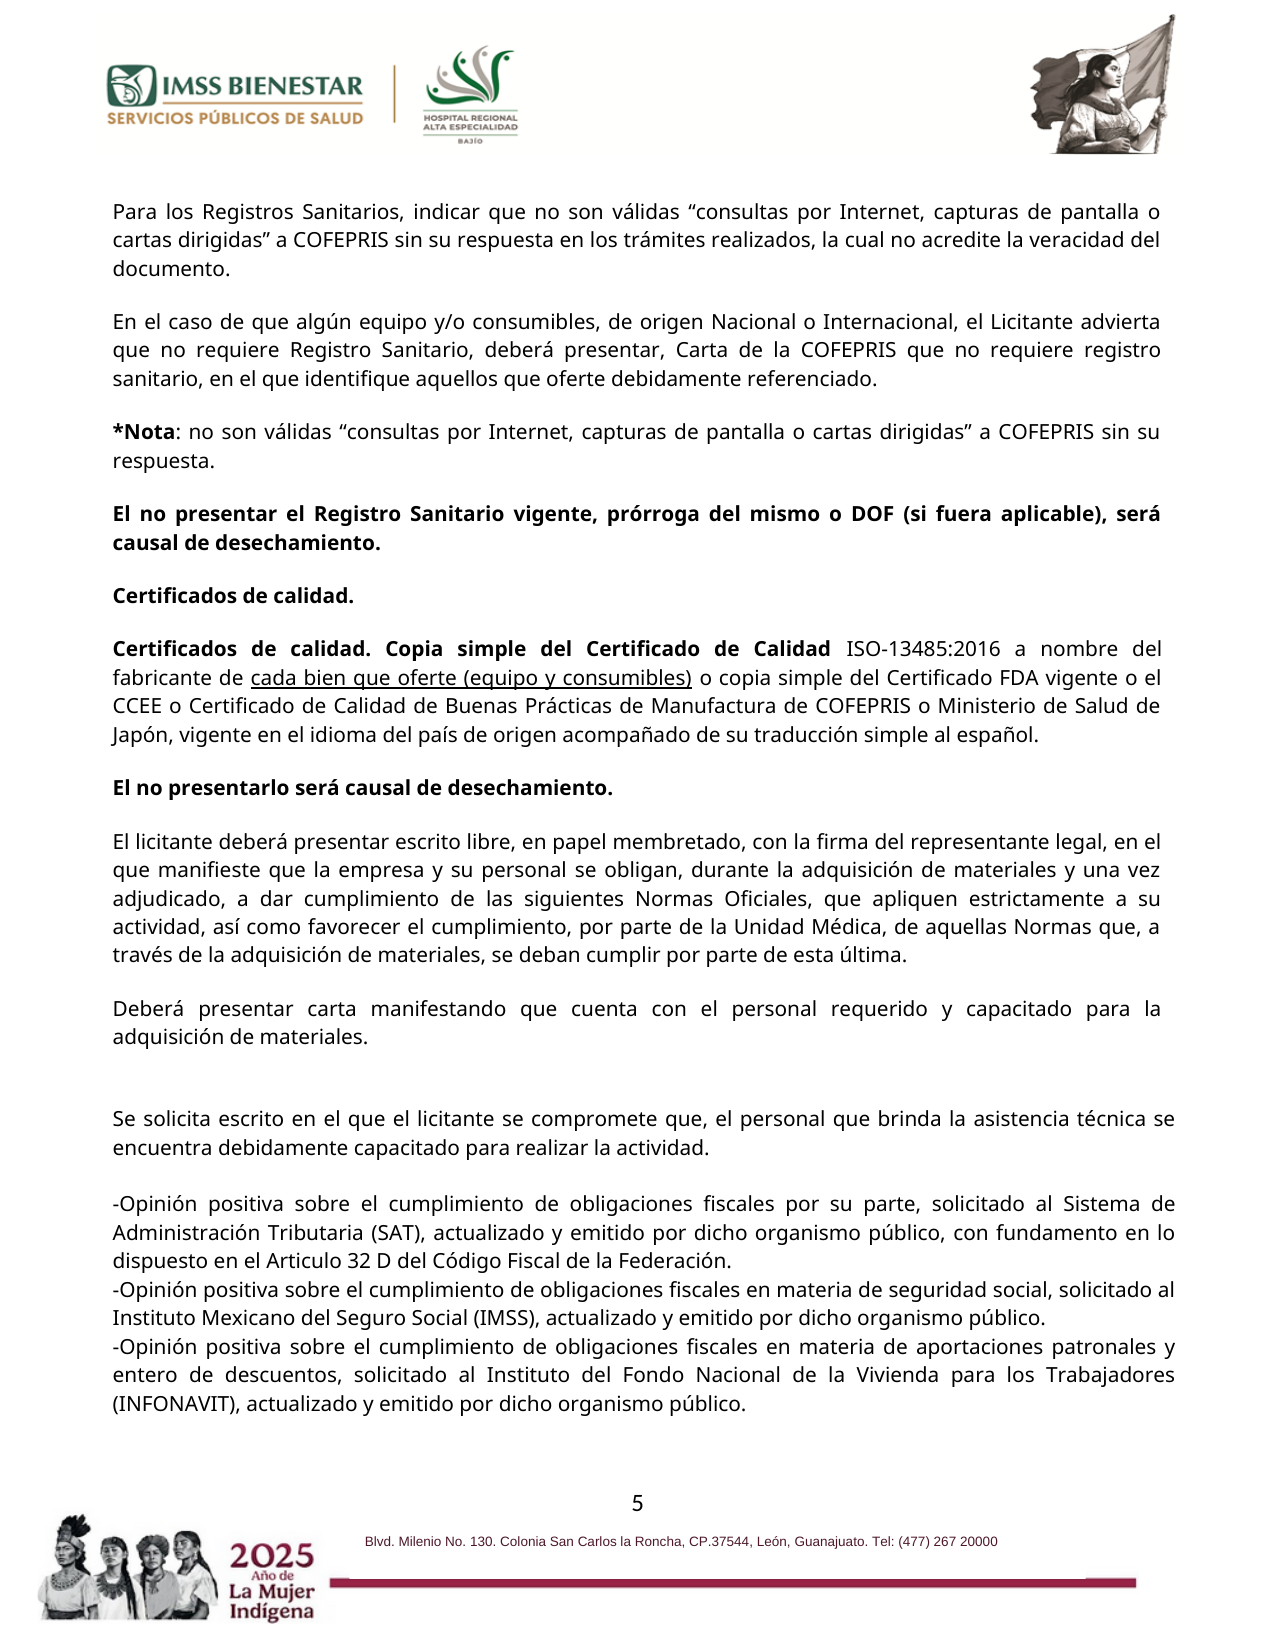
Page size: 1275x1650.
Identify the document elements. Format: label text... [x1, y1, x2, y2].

picture [37, 1503, 1139, 1624]
text En el caso de que algún equipo y/o consumibles, de origen Nacional o Internacional, el Licitante advierta que no requiere Registro Sanitario, deberá presentar, Carta de la COFEPRIS que no requiere registro sanitario, en el que identifique aquellos que oferte debidamente referenciado. [112, 307, 1162, 392]
text Se solicita escrito en el que el licitante se compromete que, el personal que brinda la asistencia técnica se encuentra debidamente capacitado para realizar la actividad. [112, 1104, 1177, 1161]
text El no presentar el Registro Sanitario vigente, prórroga del mismo o DOF (si fuera aplicable), será causal de desechamiento. [112, 499, 1162, 556]
text *Nota: no son válidas “consultas por Internet, capturas de pantalla o cartas dirigidas” a COFEPRIS sin su respuesta. [112, 417, 1162, 474]
text El licitante deberá presentar escrito libre, en papel membretado, con la firma del representante legal, en el que manifieste que la empresa y su personal se obligan, durante la adquisición de materiales y una vez adjudicado, a dar cumplimiento de las siguientes Normas Oficiales, que apliquen estrictamente a su actividad, así como favorecer el cumplimiento, por parte de la Unidad Médica, de aquellas Normas que, a través de la adquisición de materiales, se deban cumplir por parte de esta última. [112, 827, 1162, 969]
text Deberá presentar carta manifestando que cuenta con el personal requerido y capacitado para la adquisición de materiales. [112, 994, 1162, 1051]
text El no presentarlo será causal de desechamiento. [112, 773, 1162, 802]
picture [93, 14, 1181, 155]
text Certificados de calidad. [112, 581, 1162, 609]
text -Opinión positiva sobre el cumplimiento de obligaciones fiscales en materia de seguridad social, solicitado al Instituto Mexicano del Seguro Social (IMSS), actualizado y emitido por dicho organismo público. [112, 1275, 1177, 1332]
text -Opinión positiva sobre el cumplimiento de obligaciones fiscales en materia de aportaciones patronales y entero de descuentos, solicitado al Instituto del Fondo Nacional de la Vivienda para los Trabajadores (INFONAVIT), actualizado y emitido por dicho organismo público. [112, 1332, 1177, 1417]
text -Opinión positiva sobre el cumplimiento de obligaciones fiscales por su parte, solicitado al Sistema de Administración Tributaria (SAT), actualizado y emitido por dicho organismo público, con fundamento en lo dispuesto en el Articulo 32 D del Código Fiscal de la Federación. [112, 1189, 1177, 1275]
text Certificados de calidad. Copia simple del Certificado de Calidad ISO-13485:2016 a nombre del fabricante de cada bien que oferte (equipo y consumibles) o copia simple del Certificado FDA vigente o el CCEE o Certificado de Calidad de Buenas Prácticas de Manufactura de COFEPRIS o Ministerio de Salud de Japón, vigente en el idioma del país de origen acompañado de su traducción simple al español. [112, 634, 1162, 748]
text Para los Registros Sanitarios, indicar que no son válidas “consultas por Internet, capturas de pantalla o cartas dirigidas” a COFEPRIS sin su respuesta en los trámites realizados, la cual no acredite la veracidad del documento. [112, 197, 1162, 282]
